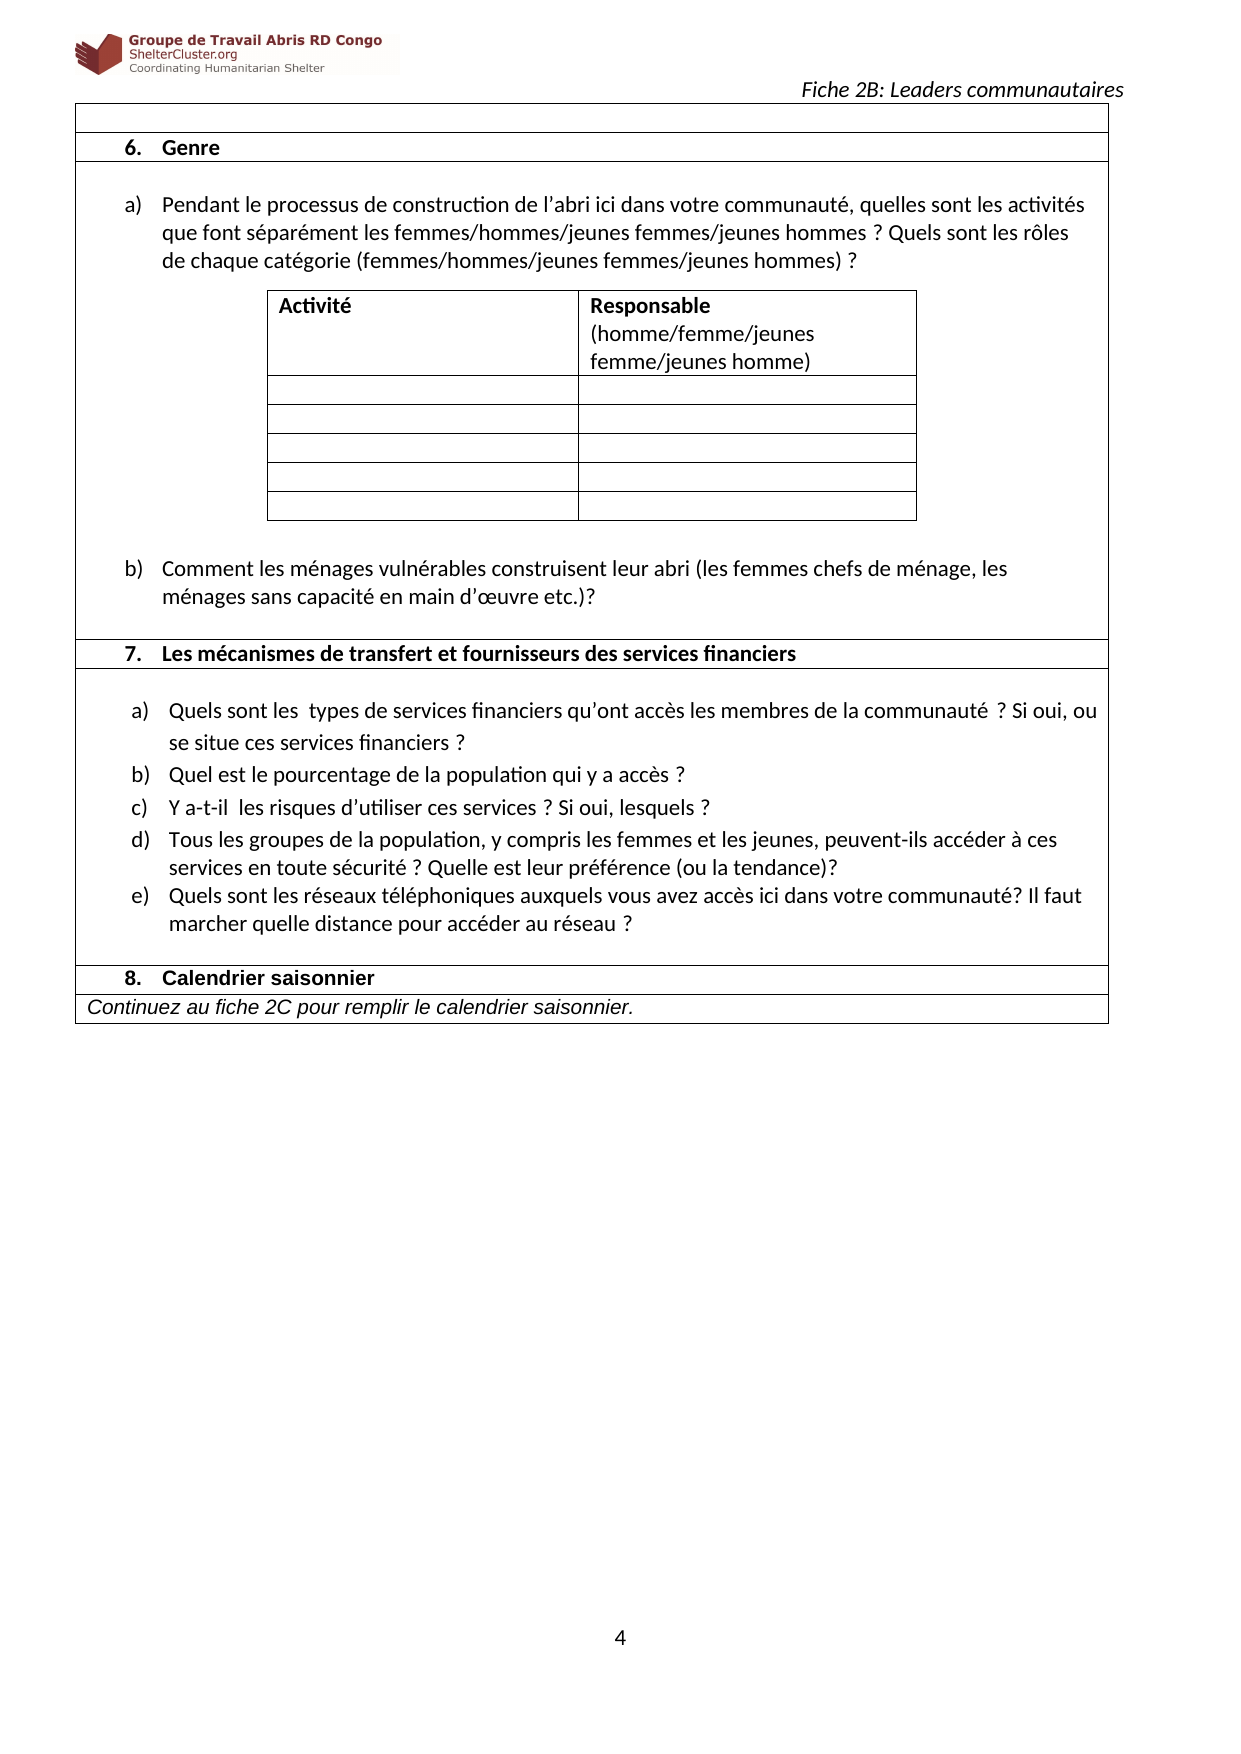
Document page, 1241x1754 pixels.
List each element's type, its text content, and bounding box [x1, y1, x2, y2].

table_cell Quels sont les types de services financiers qu’ont accès les membres de la communauté ? Si oui, ou se situe ces services financiers ? Quel est le pourcentage de la population qui y a accès ? Y a-t-il les risques d’utiliser ces services ? Si oui, lesquels ? Tous les groupes de la population, y compris les femmes et les jeunes, peuvent-ils accéder à ces services en toute sécurité ? Quelle est leur préférence (ou la tendance)? Quels sont les réseaux téléphoniques auxquels vous avez accès ici dans votre communauté? Il faut marcher quelle distance pour accéder au réseau ? [76, 669, 1108, 965]
table_cell Genre [76, 133, 1108, 161]
picture [75, 34, 400, 75]
table_cell Les mécanismes de transfert et fournisseurs des services financiers [76, 640, 1108, 668]
table_cell Calendrier saisonnier [76, 966, 1108, 994]
table_cell Pendant le processus de construction de l’abri ici dans votre communauté, quelles sont les activités que font séparément les femmes/hommes/jeunes femmes/jeunes hommes ? Quels sont les rôles de chaque catégorie (femmes/hommes/jeunes femmes/jeunes hommes) ? Comment les ménages vulnérables construisent leur abri (les femmes chefs de ménage, les ménages sans capacité en main d’œuvre etc.)? [76, 162, 1108, 638]
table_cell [76, 104, 1108, 132]
table_cell Continuez au fiche 2C pour remplir le calendrier saisonnier. [76, 995, 1108, 1023]
